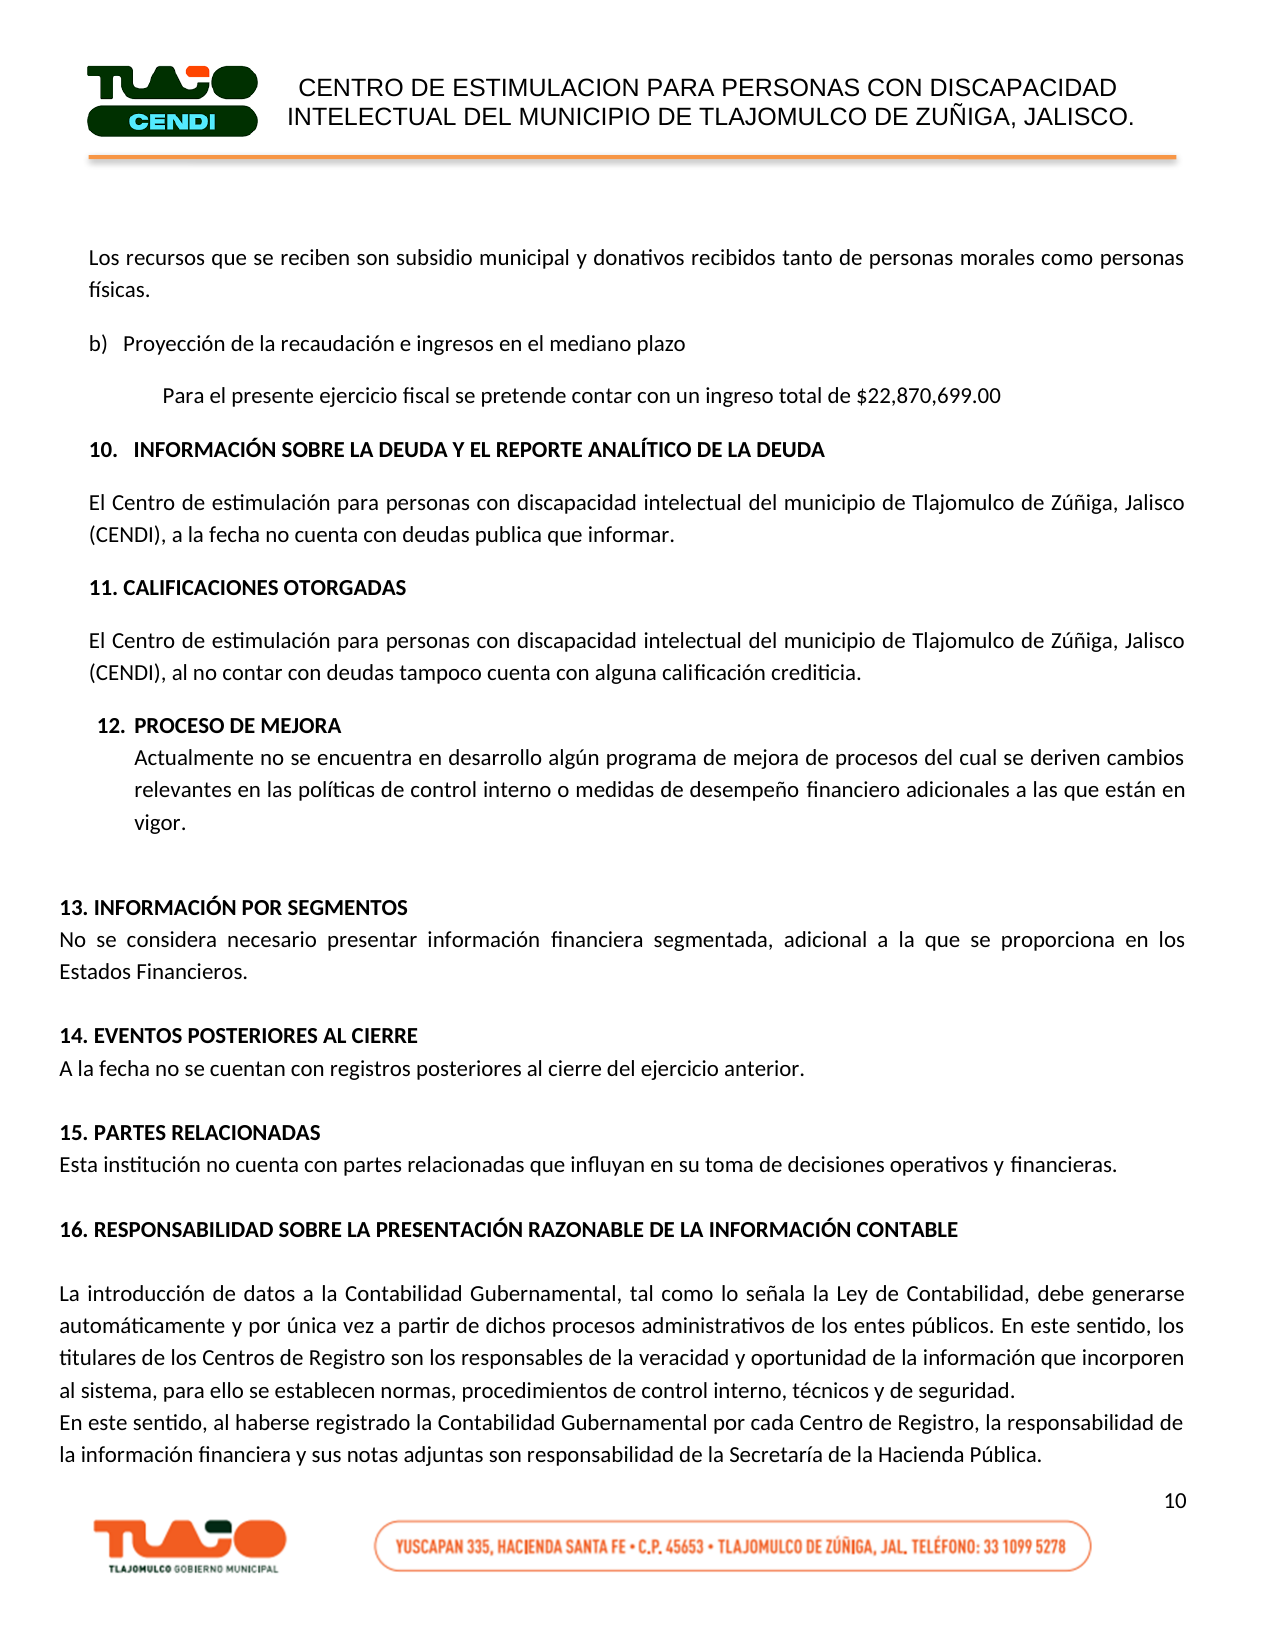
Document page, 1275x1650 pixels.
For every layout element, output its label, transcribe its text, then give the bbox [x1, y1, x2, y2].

list 14. EVENTOS POSTERIORES AL CIERRE [59, 1022, 1186, 1050]
text Los recursos que se reciben son subsidio municipal y donativos recibidos tanto de personas morales como personas físicas. [89, 243, 1186, 304]
text La introducción de datos a la Contabilidad Gubernamental, tal como lo señala la Ley de Contabilidad, debe generarse automáticamente y por única vez a partir de dichos procesos administrativos de los entes públicos. En este sentido, los titulares de los Centros de Registro son los responsables de la veracidad y oportunidad de la información que incorporen al sistema, para ello se establecen normas, procedimientos de control interno, técnicos y de seguridad. [59, 1279, 1186, 1404]
list 15. PARTES RELACIONADAS [59, 1118, 1186, 1146]
text El Centro de estimulación para personas con discapacidad intelectual del municipio de Tlajomulco de Zúñiga, Jalisco (CENDI), a la fecha no cuenta con deudas publica que informar. [89, 488, 1186, 548]
text b) Proyección de la recaudación e ingresos en el mediano plazo [89, 329, 1186, 357]
list Actualmente no se encuentra en desarrollo algún programa de mejora de procesos del cual se deriven cambios relevantes en las políticas de control interno o medidas de desempeño financiero adicionales a las que están en vigor. [134, 743, 1186, 836]
list No se considera necesario presentar información financiera segmentada, adicional a la que se proporciona en los Estados Financieros. [59, 925, 1186, 985]
text Para el presente ejercicio fiscal se pretende contar con un ingreso total de $22,870,699.00 [89, 382, 1186, 410]
list PROCESO DE MEJORA [97, 711, 1186, 739]
text Esta institución no cuenta con partes relacionadas que influyan en su toma de decisiones operativos y financieras. [59, 1150, 1186, 1178]
text 11. CALIFICACIONES OTORGADAS [89, 573, 1186, 601]
text 10. INFORMACIÓN SOBRE LA DEUDA Y EL REPORTE ANALÍTICO DE LA DEUDA [89, 435, 1186, 463]
list A la fecha no se cuentan con registros posteriores al cierre del ejercicio anterior. [59, 1054, 1186, 1082]
list 16. RESPONSABILIDAD SOBRE LA PRESENTACIÓN RAZONABLE DE LA INFORMACIÓN CONTABLE [59, 1215, 1186, 1243]
text En este sentido, al haberse registrado la Contabilidad Gubernamental por cada Centro de Registro, la responsabilidad de la información financiera y sus notas adjuntas son responsabilidad de la Secretaría de la Hacienda Pública. [59, 1408, 1186, 1468]
picture [76, 60, 259, 142]
list 13. INFORMACIÓN POR SEGMENTOS [59, 893, 1186, 921]
picture [88, 1514, 1097, 1577]
text El Centro de estimulación para personas con discapacidad intelectual del municipio de Tlajomulco de Zúñiga, Jalisco (CENDI), al no contar con deudas tampoco cuenta con alguna calificación crediticia. [89, 626, 1186, 686]
